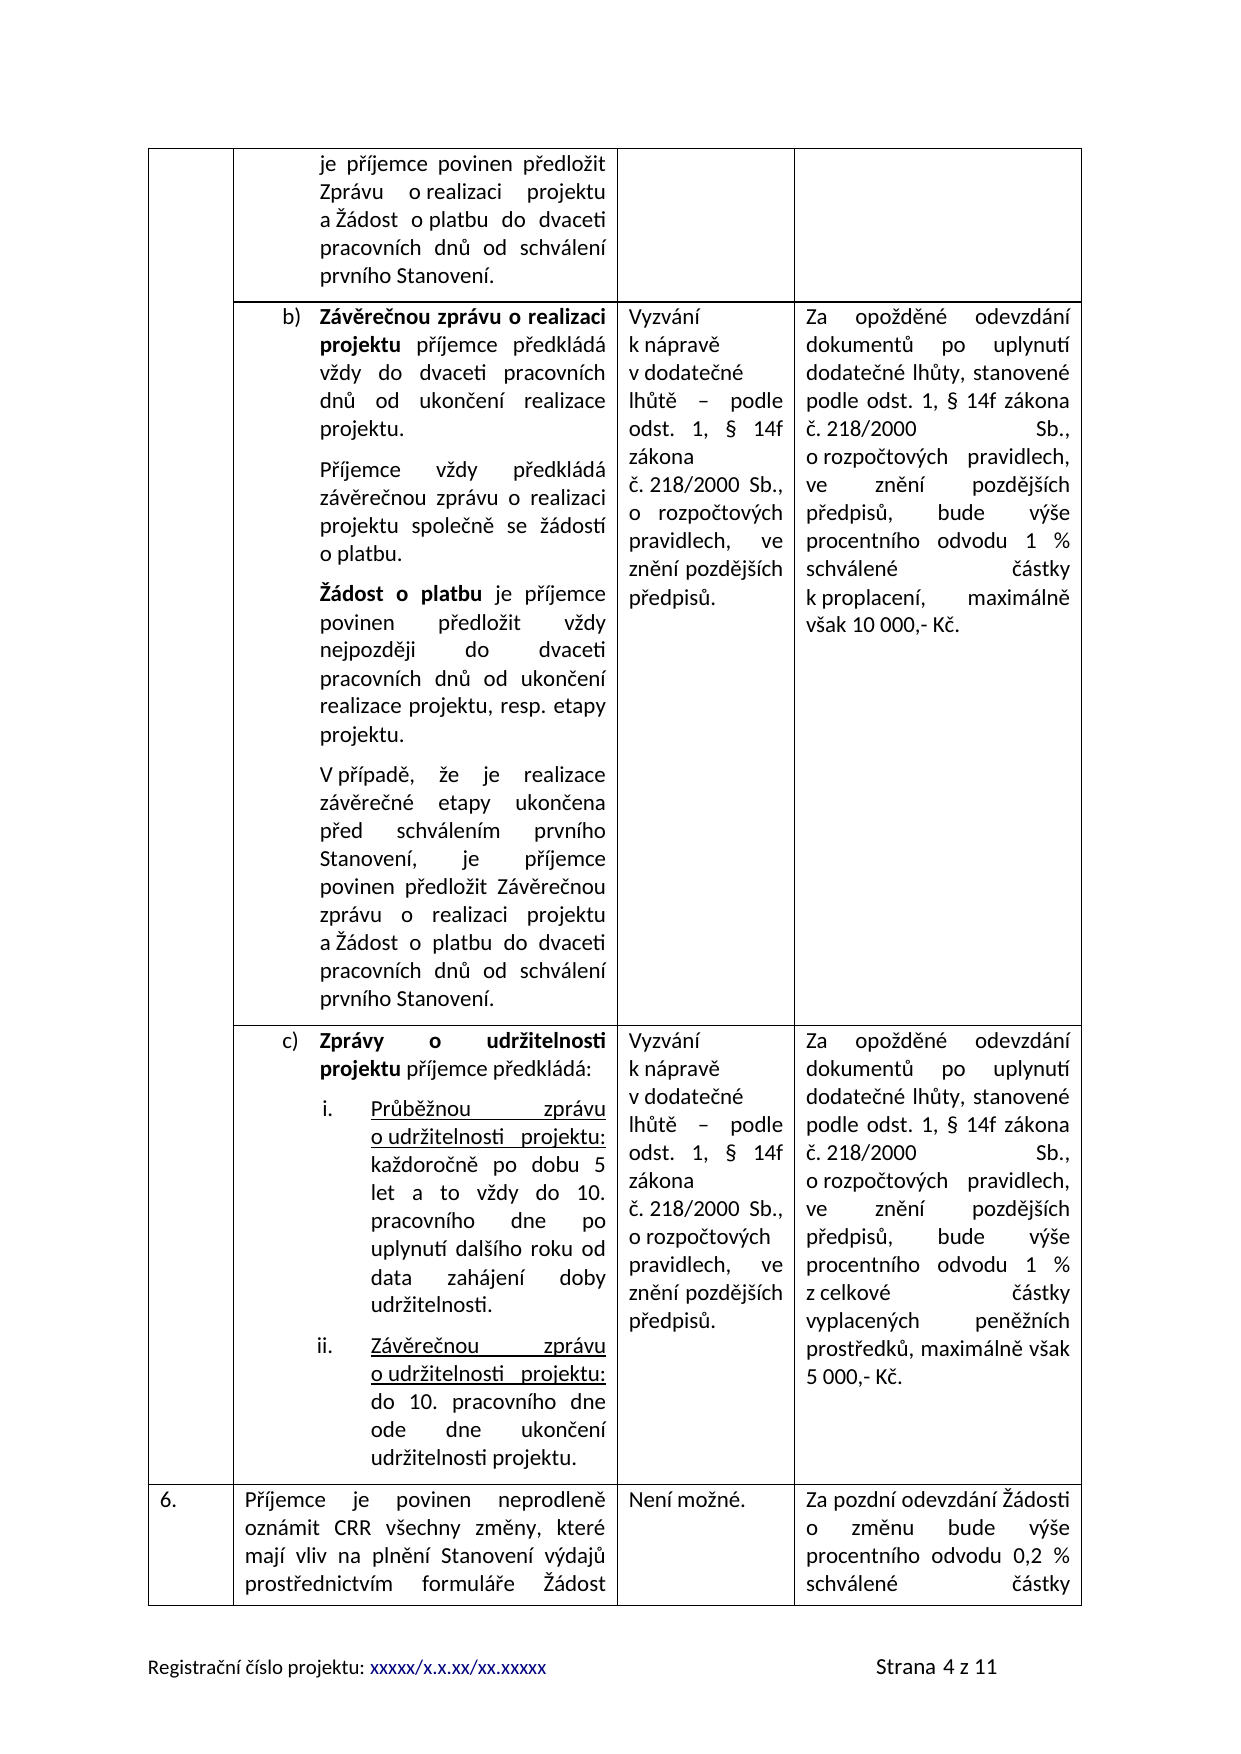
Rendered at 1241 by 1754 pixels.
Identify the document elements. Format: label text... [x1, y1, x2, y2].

table_cell Není možné. [618, 1485, 794, 1605]
table_cell Vyzvání k nápravě v dodatečné lhůtě – podle odst. 1, § 14f zákona č. 218/2000 Sb., o rozpočtových pravidlech, ve znění pozdějších předpisů. [618, 303, 794, 1025]
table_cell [795, 149, 1081, 301]
table_cell Za opožděné odevzdání dokumentů po uplynutí dodatečné lhůty, stanovené podle odst. 1, § 14f zákona č. 218/2000 Sb., o rozpočtových pravidlech, ve znění pozdějších předpisů, bude výše procentního odvodu 1 % z celkové částky vyplacených peněžních prostředků, maximálně však 5 000,- Kč. [795, 1026, 1081, 1484]
table_cell Vyzvání k nápravě v dodatečné lhůtě – podle odst. 1, § 14f zákona č. 218/2000 Sb., o rozpočtových pravidlech, ve znění pozdějších předpisů. [618, 1026, 794, 1484]
table_cell Závěrečnou zprávu o realizaci projektu příjemce předkládá vždy do dvaceti pracovních dnů od ukončení realizace projektu. Příjemce vždy předkládá závěrečnou zprávu o realizaci projektu společně se žádostí o platbu. Žádost o platbu je příjemce povinen předložit vždy nejpozději do dvaceti pracovních dnů od ukončení realizace projektu, resp. etapy projektu. V případě, že je realizace závěrečné etapy ukončena před schválením prvního Stanovení, je příjemce povinen předložit Závěrečnou zprávu o realizaci projektu a Žádost o platbu do dvaceti pracovních dnů od schválení prvního Stanovení. [234, 303, 617, 1025]
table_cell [234, 149, 617, 301]
table_cell Zprávy o udržitelnosti projektu příjemce předkládá: Průběžnou zprávu o udržitelnosti projektu: každoročně po dobu 5 let a to vždy do 10. pracovního dne po uplynutí dalšího roku od data zahájení doby udržitelnosti. Závěrečnou zprávu o udržitelnosti projektu: do 10. pracovního dne ode dne ukončení udržitelnosti projektu. [234, 1026, 617, 1484]
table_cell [234, 1485, 617, 1605]
table_cell 6. [149, 1485, 233, 1605]
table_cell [618, 149, 794, 301]
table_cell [795, 1485, 1081, 1605]
